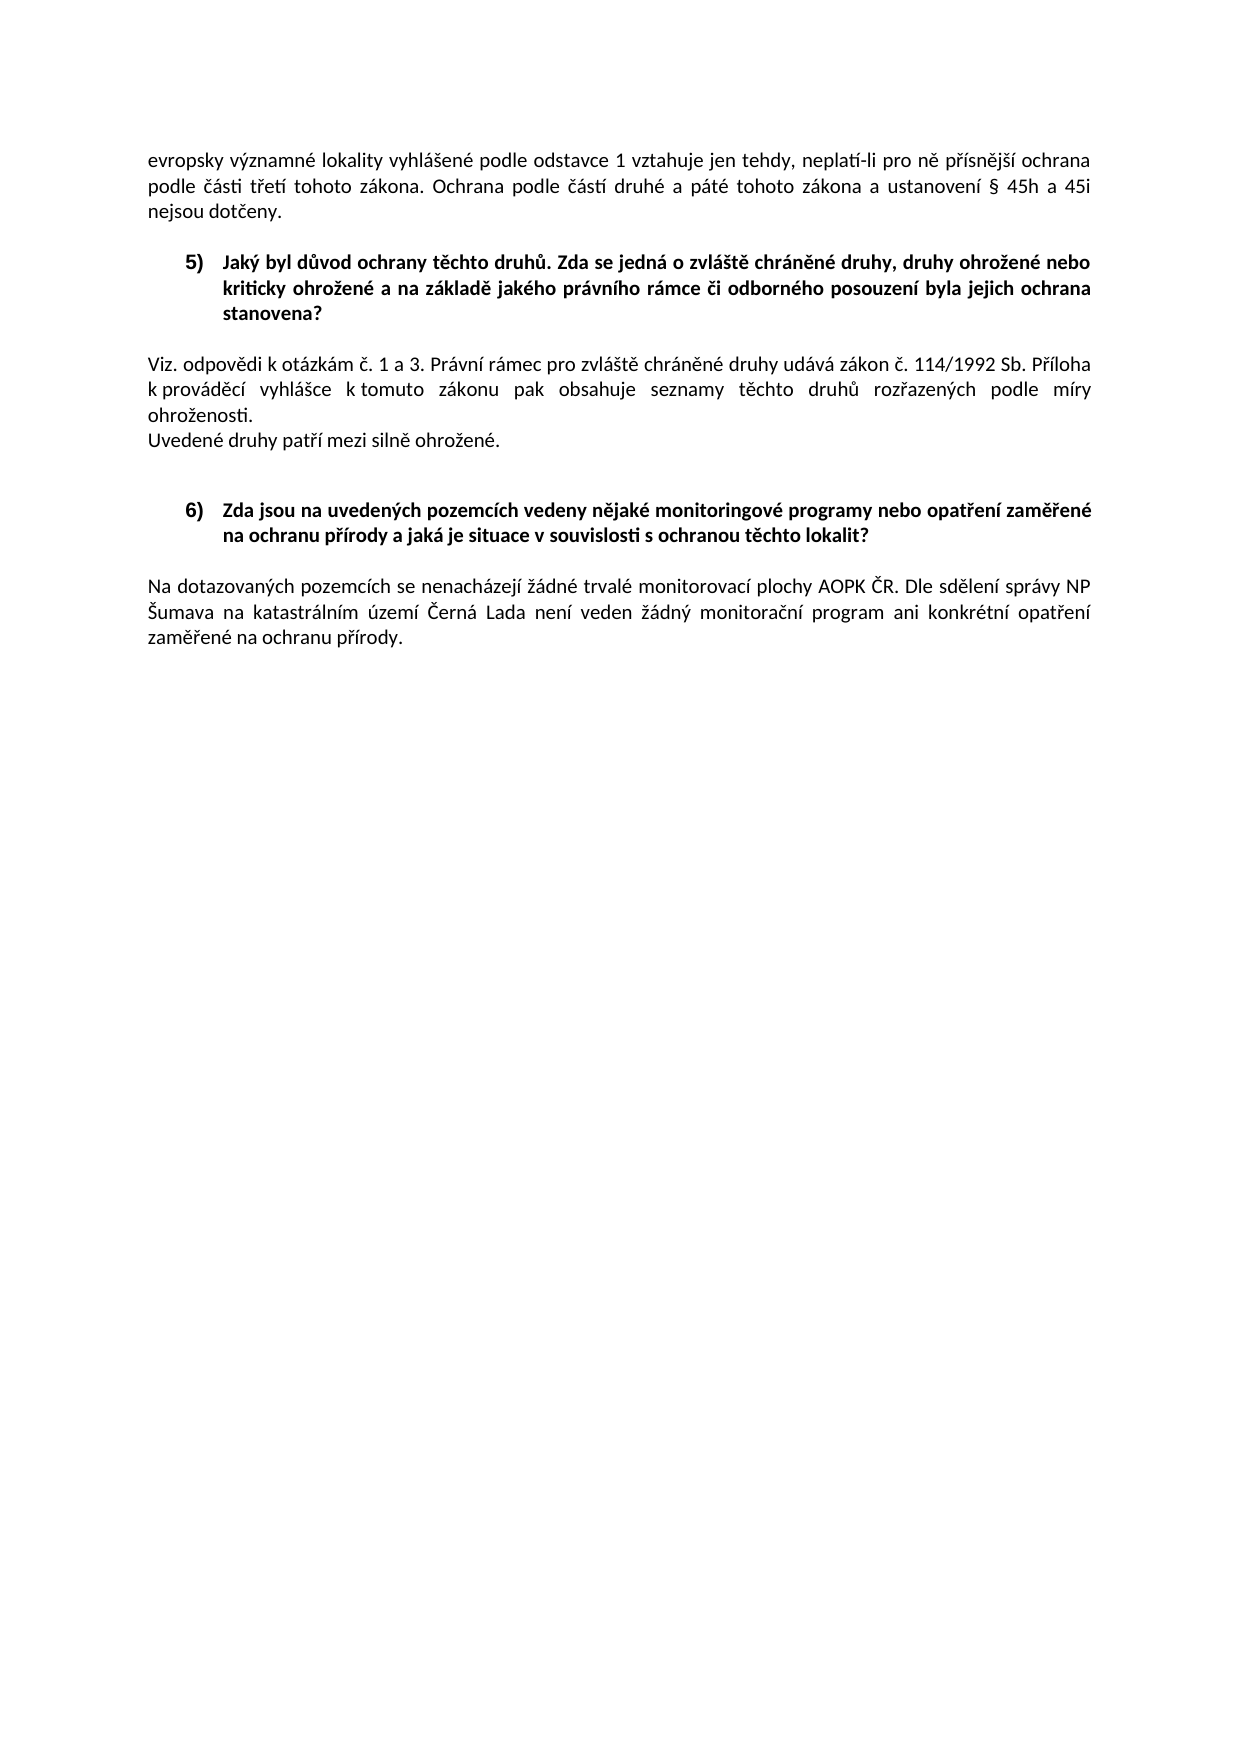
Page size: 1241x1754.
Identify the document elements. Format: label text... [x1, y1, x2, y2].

list Jaký byl důvod ochrany těchto druhů. Zda se jedná o zvláště chráněné druhy, druhy ohrožené nebo kriticky ohrožené a na základě jakého právního rámce či odborného posouzení byla jejich ochrana stanovena? [185, 249, 1093, 326]
text Uvedené druhy patří mezi silně ohrožené. [148, 427, 1093, 453]
text Viz. odpovědi k otázkám č. 1 a 3. Právní rámec pro zvláště chráněné druhy udává zákon č. 114/1992 Sb. Příloha k prováděcí vyhlášce k tomuto zákonu pak obsahuje seznamy těchto druhů rozřazených podle míry ohroženosti. [148, 351, 1093, 427]
list Zda jsou na uvedených pozemcích vedeny nějaké monitoringové programy nebo opatření zaměřené na ochranu přírody a jaká je situace v souvislosti s ochranou těchto lokalit? [185, 497, 1093, 548]
text Na dotazovaných pozemcích se nenacházejí žádné trvalé monitorovací plochy AOPK ČR. Dle sdělení správy NP Šumava na katastrálním území Černá Lada není veden žádný monitorační program ani konkrétní opatření zaměřené na ochranu přírody. [148, 573, 1093, 650]
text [148, 148, 1093, 224]
